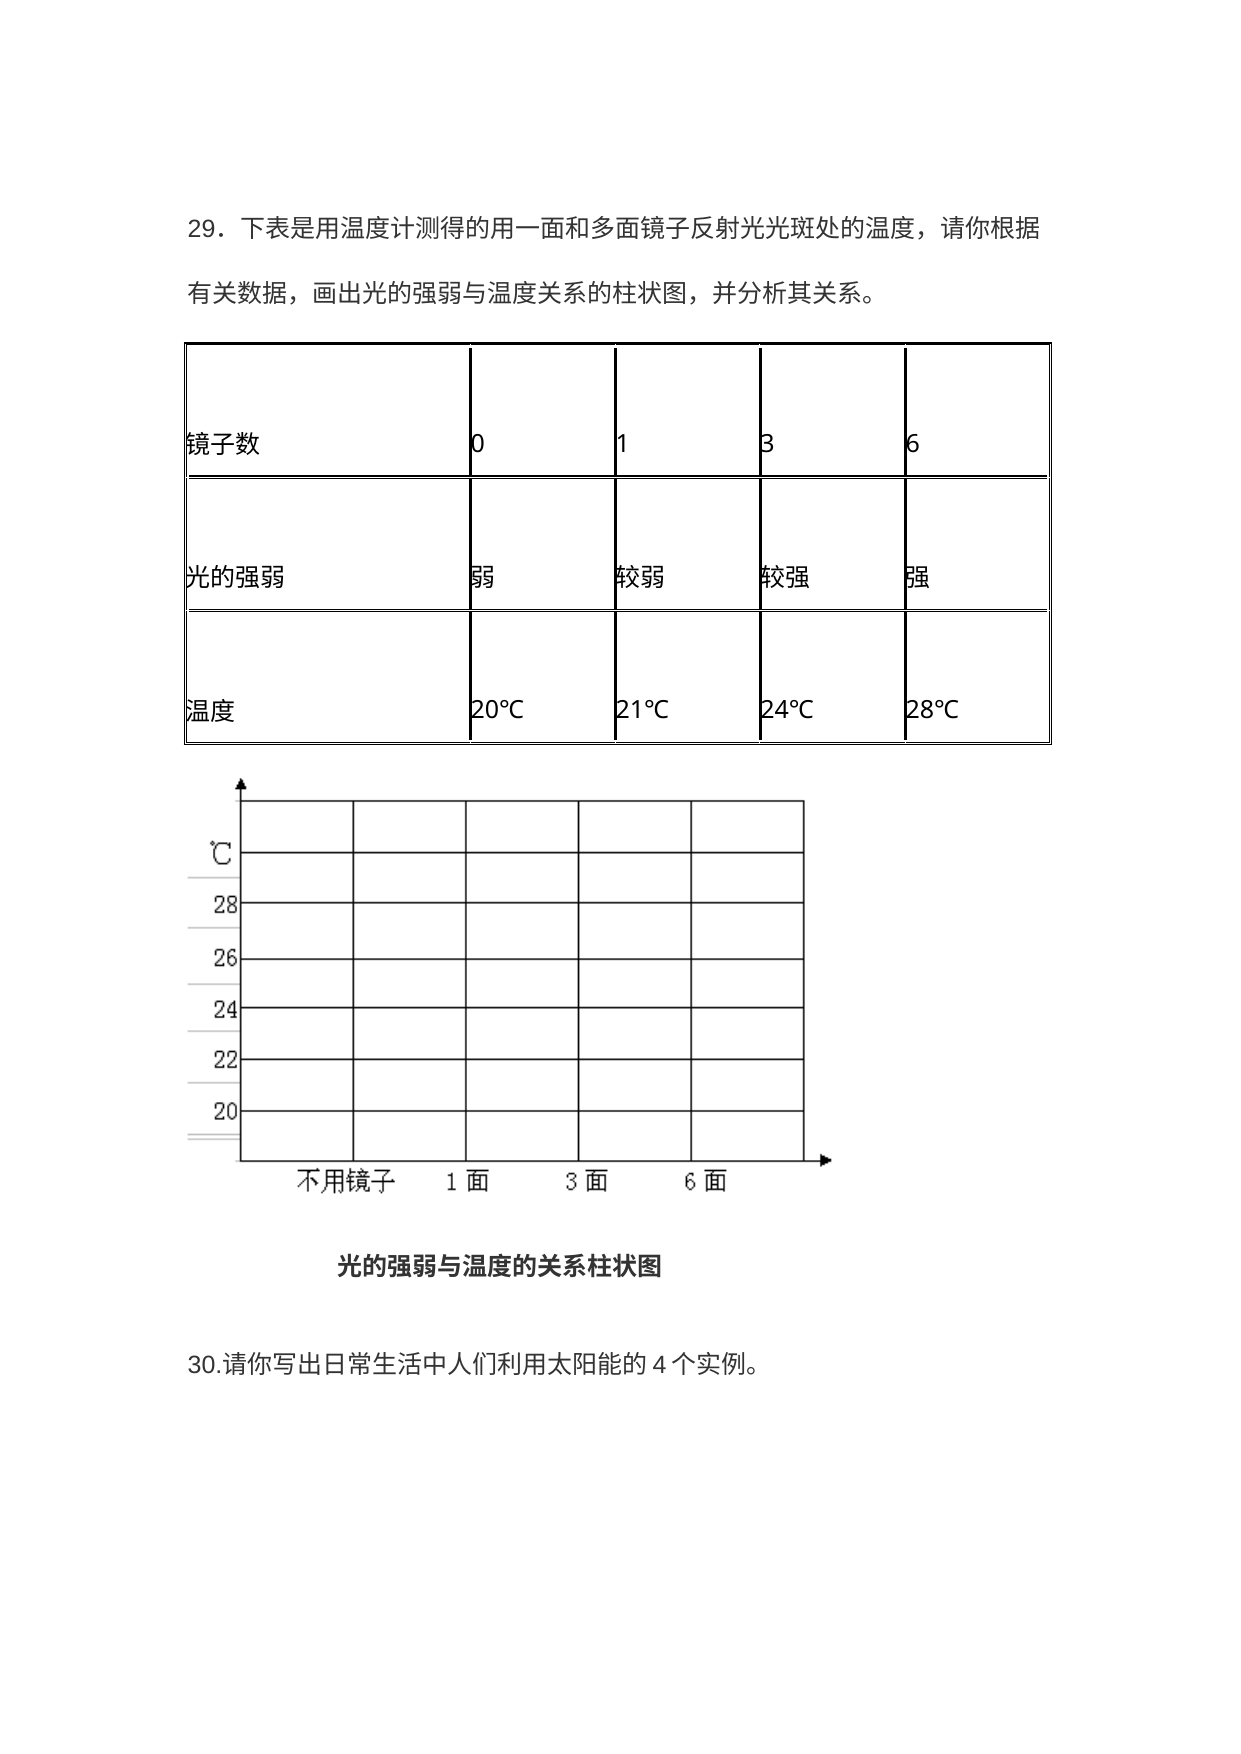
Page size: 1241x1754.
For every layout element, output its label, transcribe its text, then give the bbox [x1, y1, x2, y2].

table_cell 20℃ [470, 612, 615, 742]
table_header 镜子数 [187, 345, 470, 475]
table_cell 强 [907, 475, 1049, 608]
table_cell 温度 [187, 609, 470, 742]
table_header 3 [760, 345, 905, 475]
picture [187, 777, 833, 1206]
table_cell 光的强弱 [187, 475, 469, 608]
table_cell 弱 [472, 479, 614, 608]
table_cell 较强 [762, 479, 904, 608]
table_cell 较弱 [617, 479, 759, 608]
table_header 6 [905, 345, 1049, 475]
table_cell 28℃ [905, 609, 1049, 742]
table_header 0 [470, 345, 615, 475]
table_cell 24℃ [760, 612, 905, 742]
table_header 1 [615, 344, 760, 475]
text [187, 162, 1053, 324]
table_cell 21℃ [615, 612, 760, 742]
